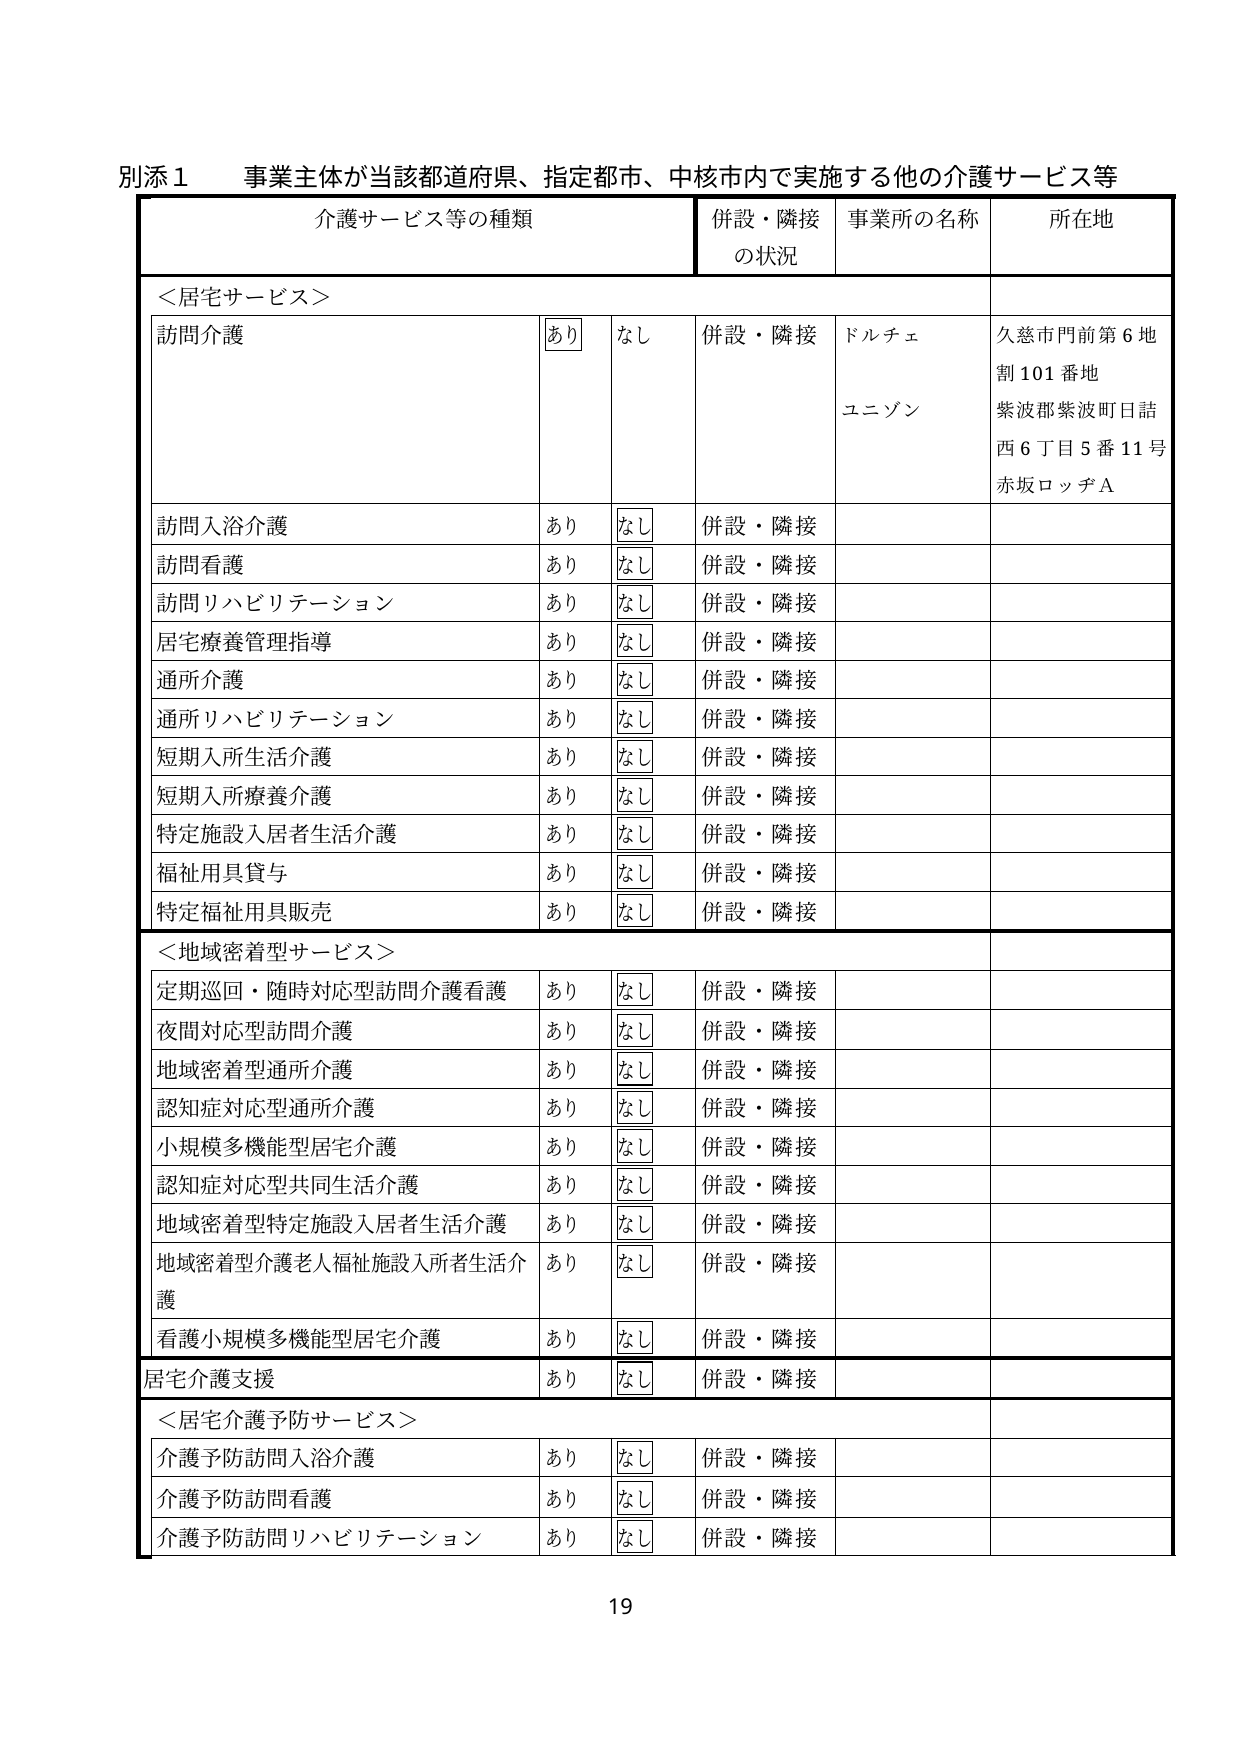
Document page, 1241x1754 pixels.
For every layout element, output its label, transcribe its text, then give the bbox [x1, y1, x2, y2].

table_cell あり [540, 1319, 611, 1356]
table_cell 地域密着型介護老人福祉施設入所者生活介護 [152, 1243, 539, 1318]
table_cell 併設・隣接 [696, 316, 835, 503]
table_cell 併設・隣接 [696, 1089, 835, 1126]
table_cell [991, 545, 1171, 582]
table_cell 併設・隣接 [696, 1319, 835, 1356]
table_cell 併設・隣接 [696, 1166, 835, 1203]
table_cell 併設・隣接 [696, 699, 835, 737]
table_cell 併設・隣接 [696, 892, 835, 929]
table_cell 併設・隣接 [696, 1518, 835, 1555]
table_cell [991, 1243, 1171, 1318]
table_cell [836, 892, 990, 929]
table_cell [836, 699, 990, 737]
table_cell あり [540, 815, 611, 852]
table_cell なし [612, 622, 695, 659]
table_cell [991, 933, 1171, 970]
table_cell [836, 1439, 990, 1476]
table_cell あり [540, 1360, 611, 1397]
table_cell [836, 971, 990, 1008]
table_cell なし [612, 545, 695, 582]
table_cell [991, 1518, 1171, 1555]
table_cell 併設・隣接 [696, 1477, 835, 1517]
table_cell 認知症対応型共同生活介護 [152, 1166, 539, 1203]
table_cell あり [540, 776, 611, 814]
table_cell 併設・隣接 [696, 1360, 835, 1397]
table_cell [836, 1243, 990, 1318]
table_cell [836, 1204, 990, 1242]
table_cell [991, 1166, 1171, 1203]
table_cell [836, 1319, 990, 1356]
table_cell 特定福祉用具販売 [152, 892, 539, 929]
table_cell ＜居宅サービス＞ [151, 277, 990, 315]
table_cell [836, 738, 990, 775]
table_cell 特定施設入居者生活介護 [152, 815, 539, 852]
table_header 併設・隣接の状況 [698, 199, 835, 274]
table_cell [141, 315, 151, 929]
table_cell [991, 1010, 1171, 1049]
table_cell なし [612, 738, 695, 775]
table_cell [836, 1050, 990, 1088]
table_cell 併設・隣接 [696, 971, 835, 1008]
table_cell あり [540, 1204, 611, 1242]
table_cell [991, 584, 1171, 621]
table_cell [141, 970, 151, 1356]
table_cell 介護予防訪問リハビリテーション [152, 1518, 539, 1555]
table_header 事業所の名称 [836, 199, 990, 274]
table_cell [836, 1477, 990, 1517]
table_cell あり [540, 1166, 611, 1203]
table_cell [991, 1477, 1171, 1517]
table_cell 久慈市門前第6地割101番地 紫波郡紫波町日詰西6丁目5番11号 赤坂ロッヂＡ [991, 316, 1171, 503]
table_cell [836, 622, 990, 659]
text 別添１ 事業主体が当該都道府県、指定都市、中核市内で実施する他の介護サービス等 [118, 157, 1122, 194]
table_cell [836, 776, 990, 814]
table_cell あり [540, 738, 611, 775]
table_cell [991, 738, 1171, 775]
table_cell 地域密着型特定施設入居者生活介護 [152, 1204, 539, 1242]
table_cell なし [612, 1050, 695, 1088]
table_cell 介護予防訪問入浴介護 [152, 1439, 539, 1476]
table_cell 短期入所療養介護 [152, 776, 539, 814]
table_cell [836, 661, 990, 698]
table_cell 看護小規模多機能型居宅介護 [152, 1319, 539, 1356]
table_cell [141, 1400, 151, 1438]
table_cell あり [540, 699, 611, 737]
table_cell 併設・隣接 [696, 815, 835, 852]
table_cell なし [612, 892, 695, 929]
table_cell [991, 853, 1171, 891]
table_cell なし [612, 1166, 695, 1203]
table_cell 併設・隣接 [696, 1243, 835, 1318]
table_cell [991, 504, 1171, 544]
table_cell [141, 933, 151, 970]
table_cell [991, 622, 1171, 659]
table_cell [991, 892, 1171, 929]
table_cell なし [612, 1319, 695, 1356]
table_cell [991, 1050, 1171, 1088]
table_cell なし [612, 853, 695, 891]
table_cell [836, 504, 990, 544]
table_cell [141, 277, 151, 315]
table_cell ＜居宅介護予防サービス＞ [151, 1400, 990, 1438]
table_cell 訪問看護 [152, 545, 539, 582]
table_cell [991, 776, 1171, 814]
table_cell なし [612, 1127, 695, 1165]
table_cell [836, 545, 990, 582]
table_cell [991, 1439, 1171, 1476]
table_cell あり [540, 504, 611, 544]
table_cell [991, 1204, 1171, 1242]
table_cell 訪問介護 [152, 316, 539, 503]
table_cell [991, 1089, 1171, 1126]
table_cell ドルチェ ユニゾン [836, 316, 990, 503]
table_cell あり [540, 1050, 611, 1088]
table_cell 居宅介護支援 [141, 1360, 539, 1397]
table_cell [991, 971, 1171, 1008]
table_cell [836, 853, 990, 891]
table_cell あり [540, 1439, 611, 1476]
table_cell なし [612, 1477, 695, 1517]
table_cell [836, 1089, 990, 1126]
table_cell なし [612, 1439, 695, 1476]
table_cell 併設・隣接 [696, 1204, 835, 1242]
table_cell 通所リハビリテーション [152, 699, 539, 737]
table_cell 併設・隣接 [696, 776, 835, 814]
table_header 介護サービス等の種類 [151, 198, 693, 274]
table_cell なし [612, 584, 695, 621]
table_cell 福祉用具貸与 [152, 853, 539, 891]
table_cell あり [540, 584, 611, 621]
table_cell 併設・隣接 [696, 545, 835, 582]
table_cell [991, 815, 1171, 852]
table_cell あり [540, 1477, 611, 1517]
table_cell 併設・隣接 [696, 1050, 835, 1088]
table_cell あり [540, 971, 611, 1008]
table_cell 併設・隣接 [696, 584, 835, 621]
table_cell 短期入所生活介護 [152, 738, 539, 775]
table_cell [836, 1518, 990, 1555]
table_cell 併設・隣接 [696, 1010, 835, 1049]
table_cell なし [612, 699, 695, 737]
table_cell [836, 1360, 990, 1397]
table_cell なし [612, 316, 695, 503]
table_cell 訪問リハビリテーション [152, 584, 539, 621]
table_cell [991, 1319, 1171, 1356]
table_header [141, 199, 151, 274]
table_cell なし [612, 504, 695, 544]
table_cell 併設・隣接 [696, 1127, 835, 1165]
table_cell なし [612, 815, 695, 852]
table_cell [991, 1360, 1171, 1397]
table_cell 認知症対応型通所介護 [152, 1089, 539, 1126]
table_cell なし [612, 1518, 695, 1555]
table_cell なし [612, 661, 695, 698]
table_cell あり [540, 1010, 611, 1049]
table_cell [991, 661, 1171, 698]
table_cell あり [540, 545, 611, 582]
table_cell あり [540, 1089, 611, 1126]
table_cell あり [540, 316, 611, 503]
table_cell なし [612, 1010, 695, 1049]
table_cell [141, 1438, 151, 1555]
table_cell あり [540, 622, 611, 659]
table_header 所在地 [991, 199, 1171, 274]
table_cell 小規模多機能型居宅介護 [152, 1127, 539, 1165]
table_cell [836, 1127, 990, 1165]
table_cell 併設・隣接 [696, 504, 835, 544]
table_cell [991, 1127, 1171, 1165]
table_cell 訪問入浴介護 [152, 504, 539, 544]
table_cell [836, 815, 990, 852]
table_cell あり [540, 1127, 611, 1165]
table_cell 地域密着型通所介護 [152, 1050, 539, 1088]
table_cell [991, 1400, 1171, 1438]
table_cell 併設・隣接 [696, 853, 835, 891]
table_cell 併設・隣接 [696, 622, 835, 659]
table_cell [836, 1010, 990, 1049]
table_cell 夜間対応型訪問介護 [152, 1010, 539, 1049]
table_cell あり [540, 892, 611, 929]
table_cell なし [612, 1243, 695, 1318]
table_cell あり [540, 1243, 611, 1318]
table_cell あり [540, 661, 611, 698]
table_cell [836, 584, 990, 621]
table_cell 定期巡回・随時対応型訪問介護看護 [152, 971, 539, 1008]
table_cell [836, 1166, 990, 1203]
table_cell 併設・隣接 [696, 661, 835, 698]
table_cell なし [612, 971, 695, 1008]
table_cell 併設・隣接 [696, 1439, 835, 1476]
table_cell あり [540, 1518, 611, 1555]
table_cell [991, 699, 1171, 737]
table_cell なし [612, 1360, 695, 1397]
table_cell ＜地域密着型サービス＞ [151, 933, 990, 970]
table_cell なし [612, 776, 695, 814]
table_cell 通所介護 [152, 661, 539, 698]
table_cell なし [612, 1089, 695, 1126]
table_cell 併設・隣接 [696, 738, 835, 775]
table_cell なし [612, 1204, 695, 1242]
table_cell 介護予防訪問看護 [152, 1477, 539, 1517]
table_cell 居宅療養管理指導 [152, 622, 539, 659]
table_cell [991, 277, 1171, 315]
table_cell あり [540, 853, 611, 891]
